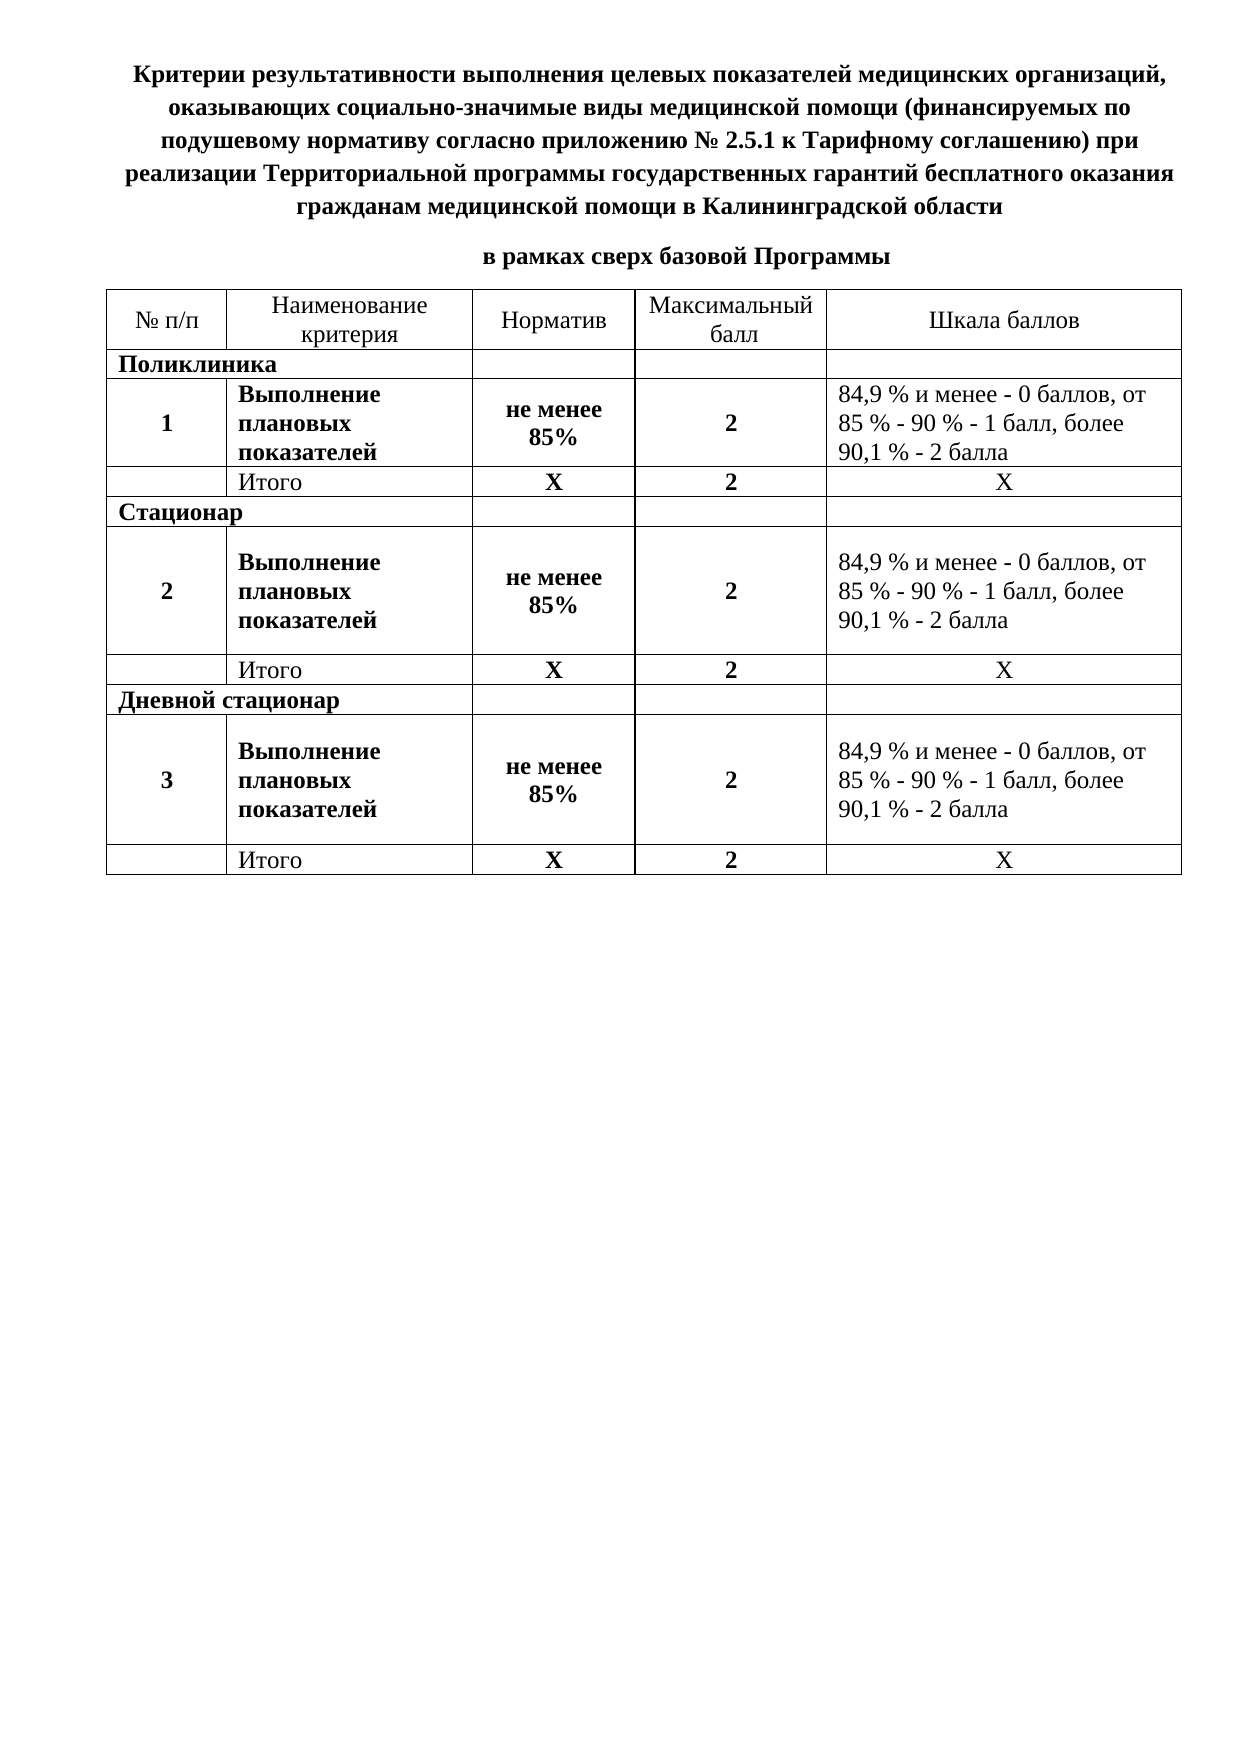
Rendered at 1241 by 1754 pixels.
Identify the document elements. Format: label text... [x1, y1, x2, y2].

table_cell 84,9 % и менее - 0 баллов, от 85 % - 90 % - 1 балл, более 90,1 % - 2 балла [827, 379, 1181, 466]
table_cell [473, 685, 634, 714]
table_cell 2 [636, 845, 826, 874]
table_cell Выполнение плановых показателей [227, 527, 472, 654]
table_header № п/п [107, 290, 226, 348]
table_cell Итого [227, 655, 472, 684]
table_cell Х [473, 467, 634, 496]
table_cell Выполнение плановых показателей [227, 379, 472, 466]
table_header Норматив [473, 290, 634, 348]
table_cell не менее 85% [473, 379, 634, 466]
table_cell 2 [636, 655, 826, 684]
table_cell [473, 350, 634, 378]
table_cell 84,9 % и менее - 0 баллов, от 85 % - 90 % - 1 балл, более 90,1 % - 2 балла [827, 715, 1181, 844]
table_cell Х [827, 845, 1181, 874]
table_header Максимальный балл [636, 290, 826, 348]
text в рамках сверх базовой Программы [118, 241, 1181, 269]
table_cell Поликлиника [107, 350, 472, 378]
table_cell [636, 685, 826, 714]
table_cell [636, 350, 826, 378]
table_cell 2 [636, 527, 826, 654]
table_cell 2 [107, 527, 226, 654]
table_cell [827, 685, 1181, 714]
table_header Наименование критерия [227, 290, 472, 348]
table_cell Х [827, 467, 1181, 496]
table_cell 1 [107, 379, 226, 466]
table_cell [107, 655, 226, 684]
table_cell не менее 85% [473, 527, 634, 654]
table_cell 3 [107, 715, 226, 844]
table_cell 2 [636, 715, 826, 844]
table_cell Дневной стационар [107, 685, 472, 714]
table_header Шкала баллов [827, 290, 1181, 348]
table_cell 2 [636, 467, 826, 496]
table_cell Х [473, 655, 634, 684]
table_cell Итого [227, 467, 472, 496]
table_cell 84,9 % и менее - 0 баллов, от 85 % - 90 % - 1 балл, более 90,1 % - 2 балла [827, 527, 1181, 654]
table_cell [827, 497, 1181, 526]
table_cell [636, 497, 826, 526]
text Критерии результативности выполнения целевых показателей медицинских организаций, оказывающих социально-значимые виды медицинской помощи (финансируемых по подушевому нормативу согласно приложению № 2.5.1 к Тарифному соглашению) при реализации Территориальной программы государственных гарантий бесплатного оказания гражданам медицинской помощи в Калининградской области [118, 59, 1181, 220]
table_cell не менее 85% [473, 715, 634, 844]
table_cell [827, 350, 1181, 378]
table_cell Стационар [107, 497, 472, 526]
table_cell Х [473, 845, 634, 874]
table_cell [107, 845, 226, 874]
table_cell [107, 467, 226, 496]
table_cell Итого [227, 845, 472, 874]
table_cell 2 [636, 379, 826, 466]
table_cell [473, 497, 634, 526]
table_cell Х [827, 655, 1181, 684]
table_cell Выполнение плановых показателей [227, 715, 472, 844]
